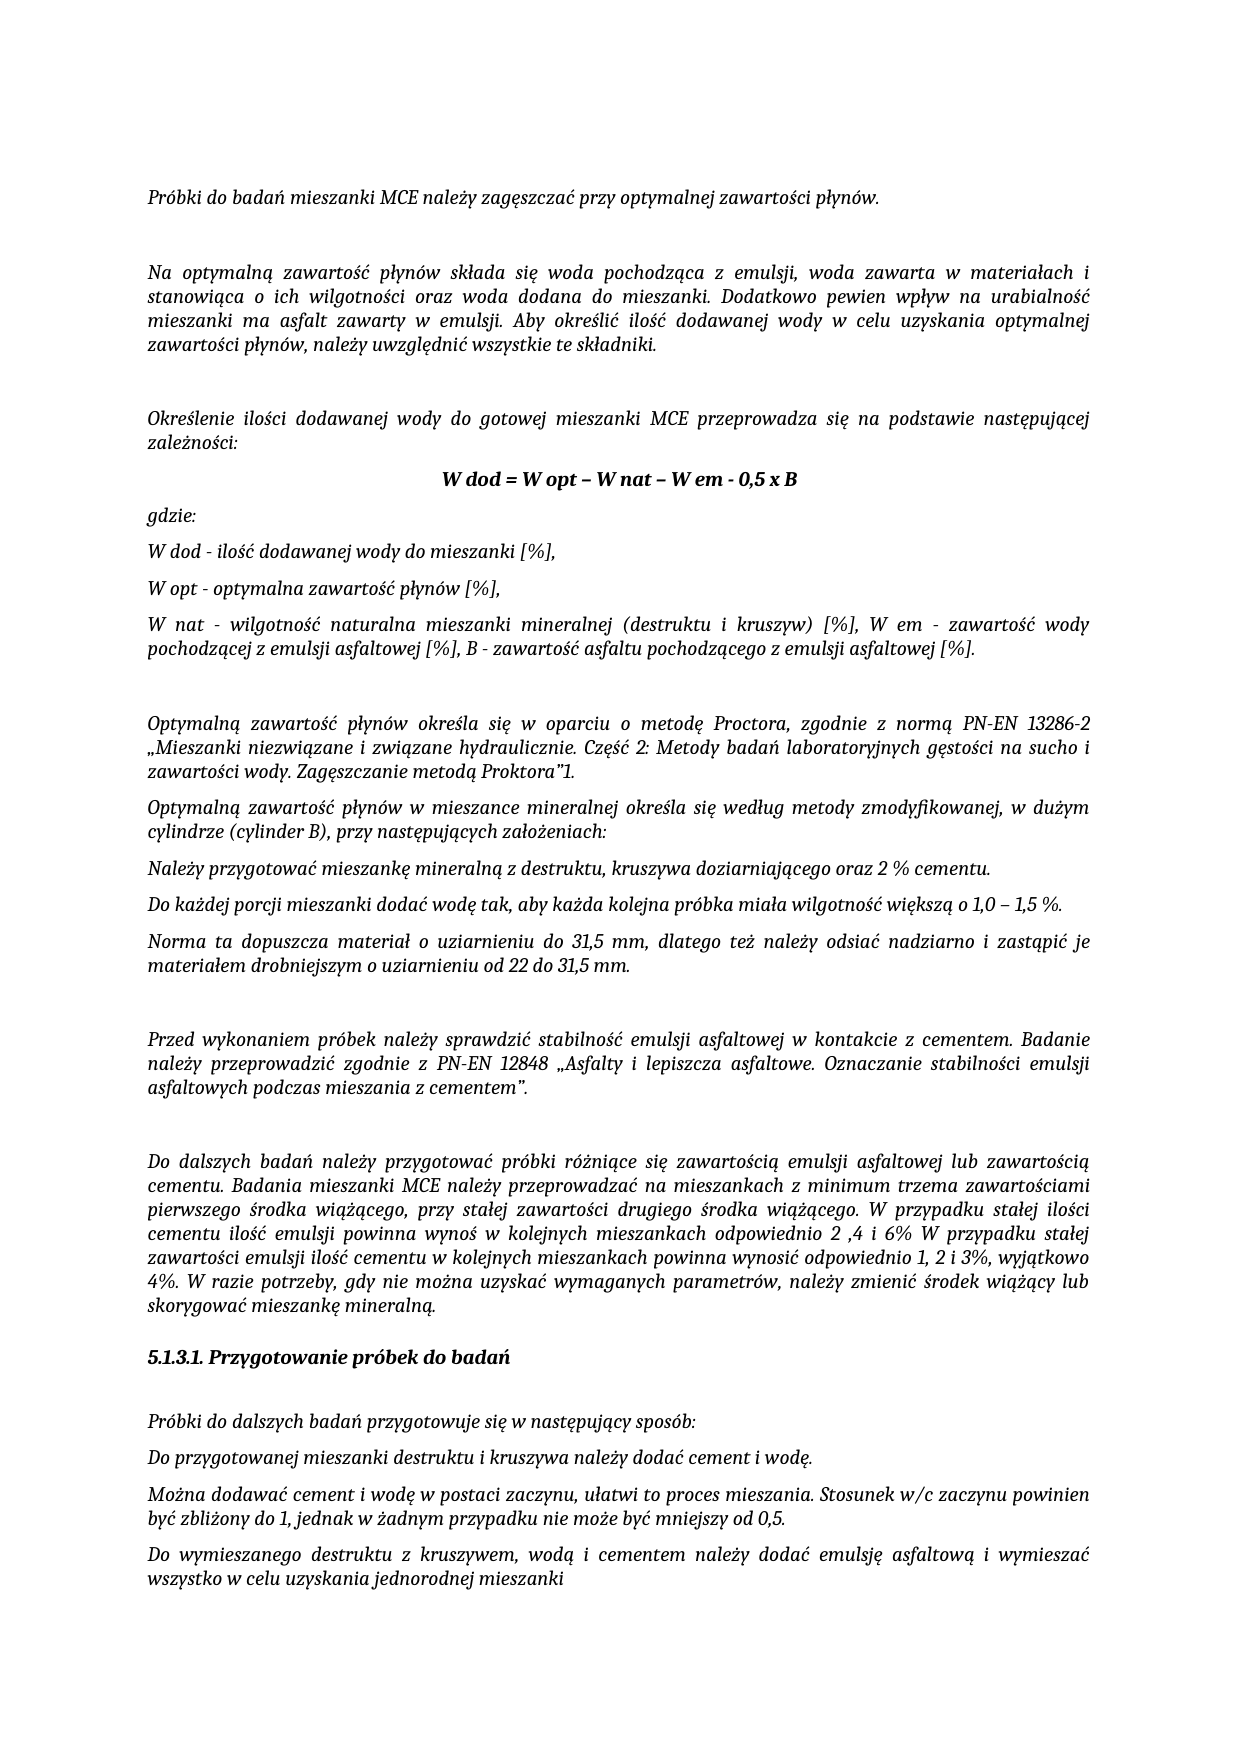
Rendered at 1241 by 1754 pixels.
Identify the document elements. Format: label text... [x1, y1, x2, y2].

text Na optymalną zawartość płynów składa się woda pochodząca z emulsji, woda zawarta w materiałach i stanowiąca o ich wilgotności oraz woda dodana do mieszanki. Dodatkowo pewien wpływ na urabialność mieszanki ma asfalt zawarty w emulsji. Aby określić ilość dodawanej wody w celu uzyskania optymalnej zawartości płynów, należy uwzględnić wszystkie te składniki. [147, 261, 1093, 356]
text Norma ta dopuszcza materiał o uziarnieniu do 31,5 mm, dlatego też należy odsiać nadziarno i zastąpić je materiałem drobniejszym o uziarnieniu od 22 do 31,5 mm. [147, 929, 1093, 977]
text Optymalną zawartość płynów w mieszance mineralnej określa się według metody zmodyfikowanej, w dużym cylindrze (cylinder B), przy następujących założeniach: [147, 796, 1093, 844]
text W dod - ilość dodawanej wody do mieszanki [%], [147, 540, 1093, 564]
text Próbki do badań mieszanki MCE należy zagęszczać przy optymalnej zawartości płynów. [147, 186, 1093, 210]
text gdzie: [147, 504, 1093, 528]
text Do przygotowanej mieszanki destruktu i kruszywa należy dodać cement i wodę. [147, 1446, 1093, 1470]
text Do wymieszanego destruktu z kruszywem, wodą i cementem należy dodać emulsję asfaltową i wymieszać wszystko w celu uzyskania jednorodnej mieszanki [147, 1543, 1093, 1591]
text Do dalszych badań należy przygotować próbki różniące się zawartością emulsji asfaltowej lub zawartością cementu. Badania mieszanki MCE należy przeprowadzać na mieszankach z minimum trzema zawartościami pierwszego środka wiążącego, przy stałej zawartości drugiego środka wiążącego. W przypadku stałej ilości cementu ilość emulsji powinna wynoś w kolejnych mieszankach odpowiednio 2 ,4 i 6% W przypadku stałej zawartości emulsji ilość cementu w kolejnych mieszankach powinna wynosić odpowiednio 1, 2 i 3%, wyjątkowo 4%. W razie potrzeby, gdy nie można uzyskać wymaganych parametrów, należy zmienić środek wiążący lub skorygować mieszankę mineralną. [147, 1150, 1093, 1318]
text W nat - wilgotność naturalna mieszanki mineralnej (destruktu i kruszyw) [%], W em - zawartość wody pochodzącej z emulsji asfaltowej [%], B - zawartość asfaltu pochodzącego z emulsji asfaltowej [%]. [147, 613, 1093, 661]
text Można dodawać cement i wodę w postaci zaczynu, ułatwi to proces mieszania. Stosunek w/c zaczynu powinien być zbliżony do 1, jednak w żadnym przypadku nie może być mniejszy od 0,5. [147, 1482, 1093, 1530]
text W dod = W opt – W nat – W em - 0,5 x B [147, 467, 1093, 491]
text Przed wykonaniem próbek należy sprawdzić stabilność emulsji asfaltowej w kontakcie z cementem. Badanie należy przeprowadzić zgodnie z PN-EN 12848 „Asfalty i lepiszcza asfaltowe. Oznaczanie stabilności emulsji asfaltowych podczas mieszania z cementem”. [147, 1028, 1093, 1099]
text Optymalną zawartość płynów określa się w oparciu o metodę Proctora, zgodnie z normą PN-EN 13286-2 „Mieszanki niezwiązane i związane hydraulicznie. Część 2: Metody badań laboratoryjnych gęstości na sucho i zawartości wody. Zagęszczanie metodą Proktora”1. [147, 712, 1093, 783]
text Do każdej porcji mieszanki dodać wodę tak, aby każda kolejna próbka miała wilgotność większą o 1,0 – 1,5 %. [147, 893, 1093, 917]
text Należy przygotować mieszankę mineralną z destruktu, kruszywa doziarniającego oraz 2 % cementu. [147, 856, 1093, 880]
text 5.1.3.1. Przygotowanie próbek do badań [147, 1345, 1093, 1369]
text Określenie ilości dodawanej wody do gotowej mieszanki MCE przeprowadza się na podstawie następującej zależności: [147, 407, 1093, 455]
text Próbki do dalszych badań przygotowuje się w następujący sposób: [147, 1409, 1093, 1433]
text W opt - optymalna zawartość płynów [%], [147, 577, 1093, 601]
